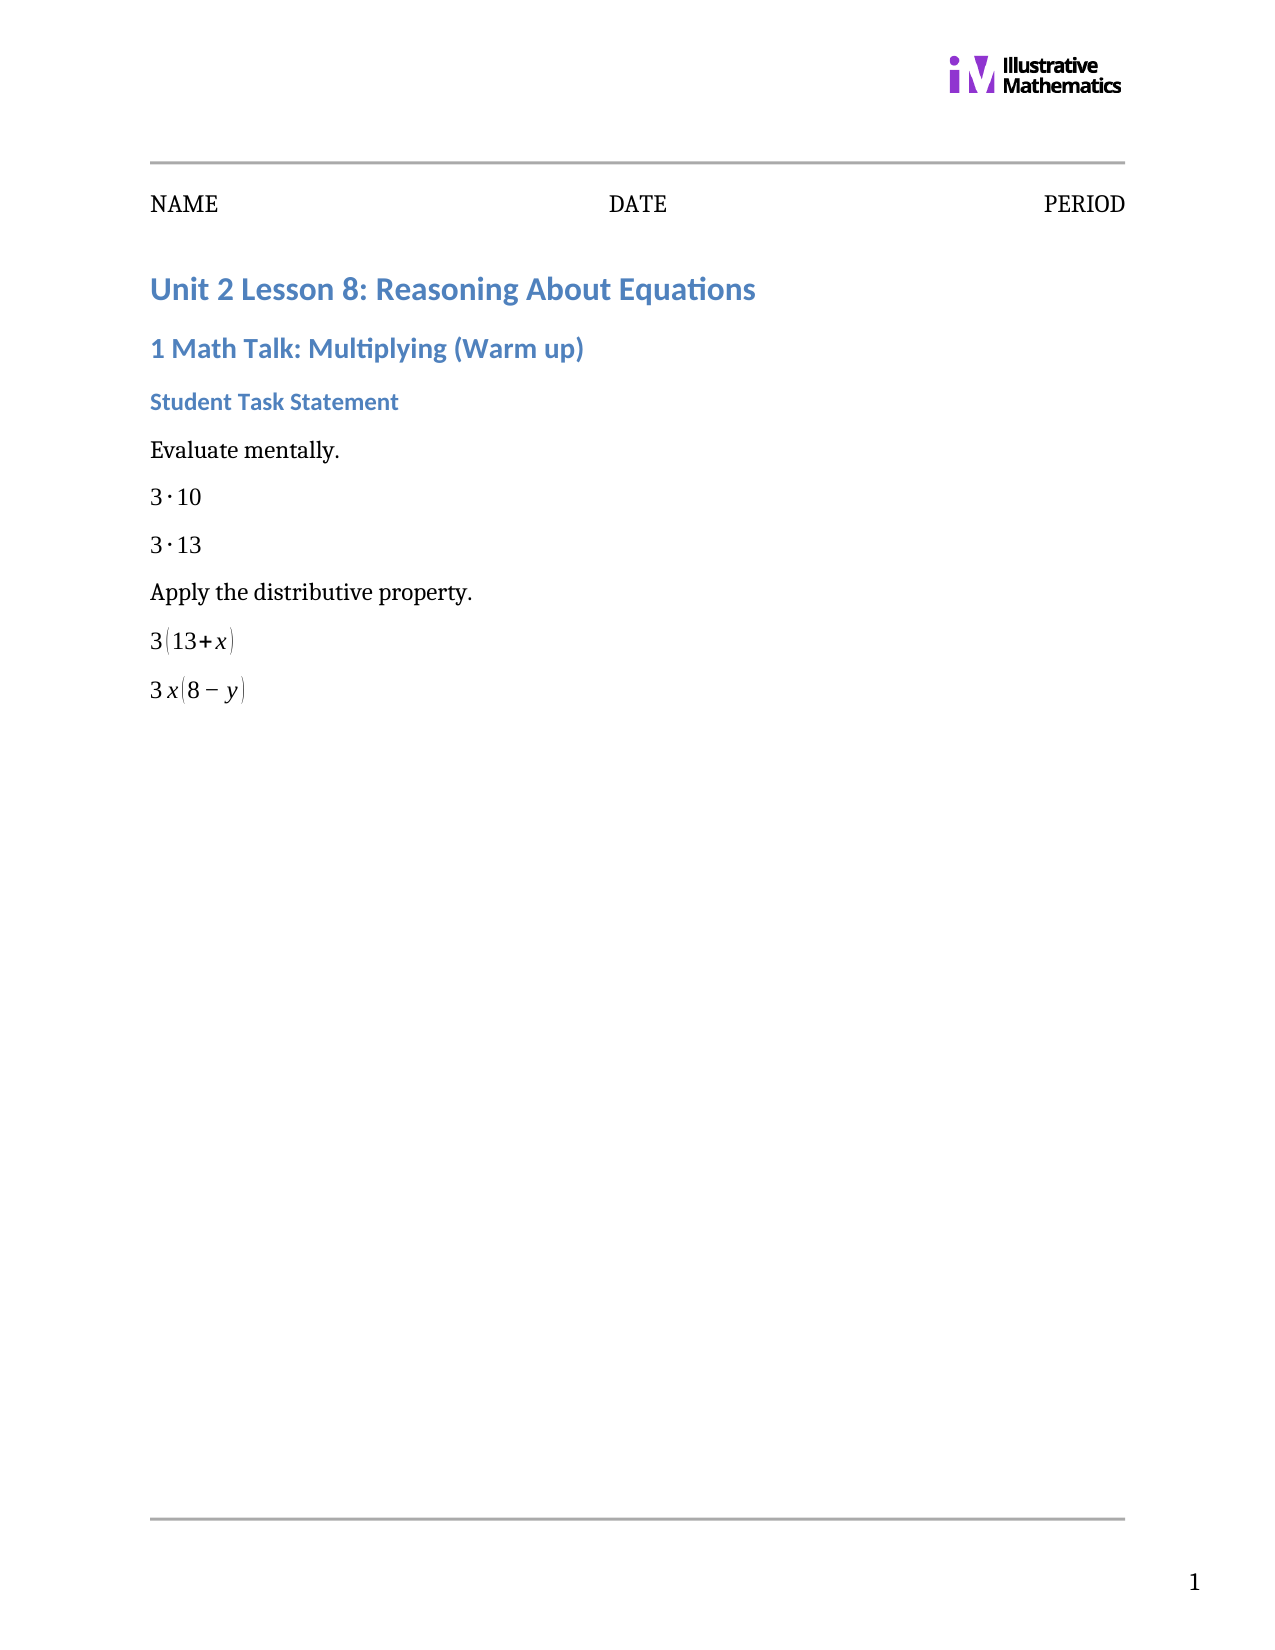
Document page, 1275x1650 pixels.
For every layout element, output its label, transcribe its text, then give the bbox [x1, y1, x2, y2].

picture [949, 55, 1121, 93]
text Apply the distributive property. [150, 578, 1125, 607]
subtitle 1 Math Talk: Multiplying (Warm up) [150, 330, 1125, 366]
text Evaluate mentally. [150, 436, 1125, 464]
subtitle Student Task Statement [150, 386, 1125, 417]
subtitle Unit 2 Lesson 8: Reasoning About Equations [150, 268, 1125, 309]
